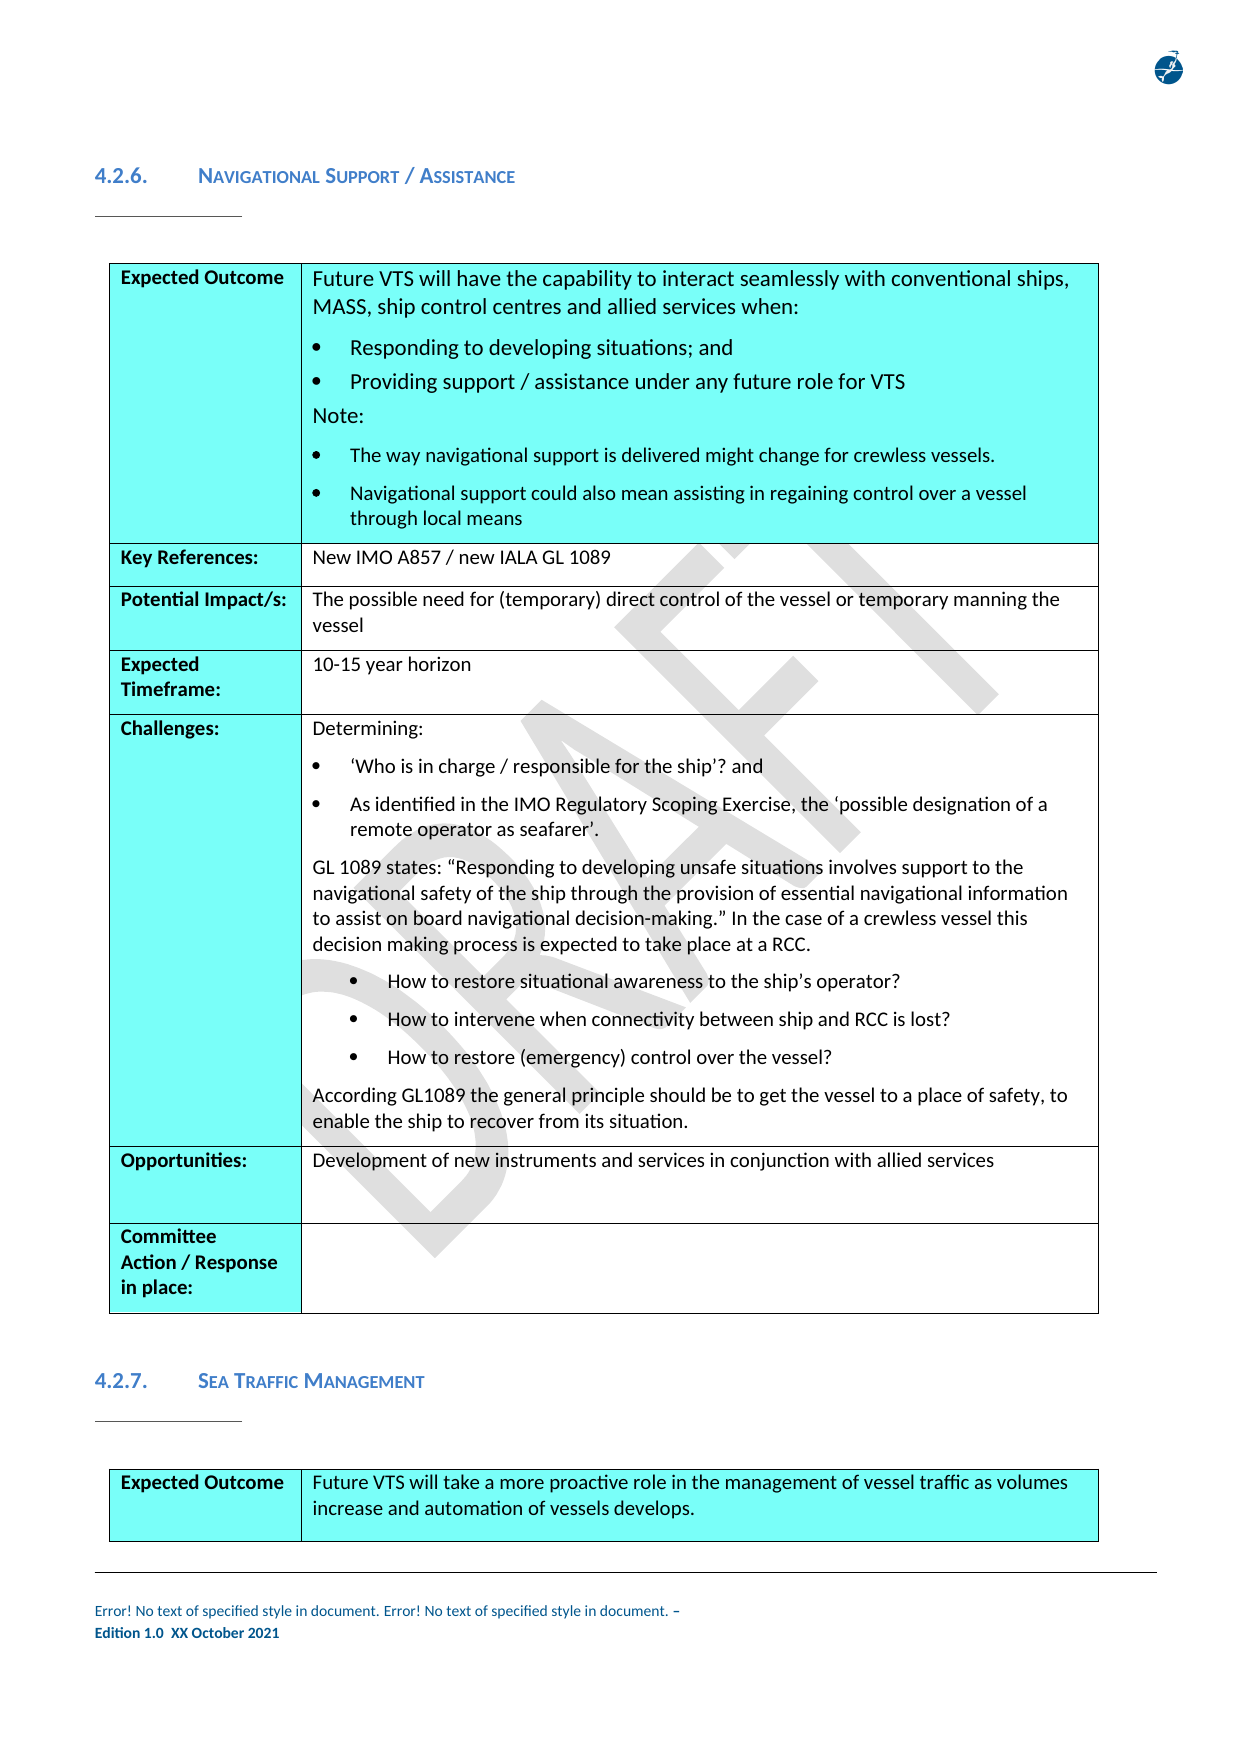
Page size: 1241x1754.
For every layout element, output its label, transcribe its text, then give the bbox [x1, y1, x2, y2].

table_cell 10-15 year horizon [302, 651, 1098, 714]
picture [1123, 0, 1241, 119]
table_header Expected Outcome [110, 264, 301, 543]
table_cell Key References: [110, 544, 301, 586]
table_cell The possible need for (temporary) direct control of the vessel or temporary manning the vessel [302, 587, 1098, 650]
table_cell [302, 1224, 1098, 1312]
subtitle Sea Traffic Management [94, 1367, 1157, 1394]
table_cell Determining: ‘Who is in charge / responsible for the ship’? and As identified in the IMO Regulatory Scoping Exercise, the ‘possible designation of a remote operator as seafarer’. GL 1089 states: “Responding to developing unsafe situations involves support to the navigational safety of the ship through the provision of essential navigational information to assist on board navigational decision-making.” In the case of a crewless vessel this decision making process is expected to take place at a RCC. How to restore situational awareness to the ship’s operator? How to intervene when connectivity between ship and RCC is lost? How to restore (emergency) control over the vessel? According GL1089 the general principle should be to get the vessel to a place of safety, to enable the ship to recover from its situation. [302, 715, 1098, 1146]
table_header Future VTS will have the capability to interact seamlessly with conventional ships, MASS, ship control centres and allied services when: Responding to developing situations; and Providing support / assistance under any future role for VTS Note: The way navigational support is delivered might change for crewless vessels. Navigational support could also mean assisting in regaining control over a vessel through local means [302, 264, 1098, 543]
table_header Future VTS will take a more proactive role in the management of vessel traffic as volumes increase and automation of vessels develops. [302, 1470, 1098, 1541]
table_cell Development of new instruments and services in conjunction with allied services [302, 1147, 1098, 1223]
table_header Expected Outcome [110, 1470, 301, 1541]
table_cell Potential Impact/s: [110, 587, 301, 650]
table_cell Opportunities: [110, 1147, 301, 1223]
subtitle Navigational Support / Assistance [94, 161, 1157, 189]
table_cell Challenges: [110, 715, 301, 1146]
table_cell Expected Timeframe: [110, 651, 301, 714]
table_cell Committee Action / Response in place: [110, 1224, 301, 1312]
table_cell New IMO A857 / new IALA GL 1089 [302, 544, 1098, 586]
